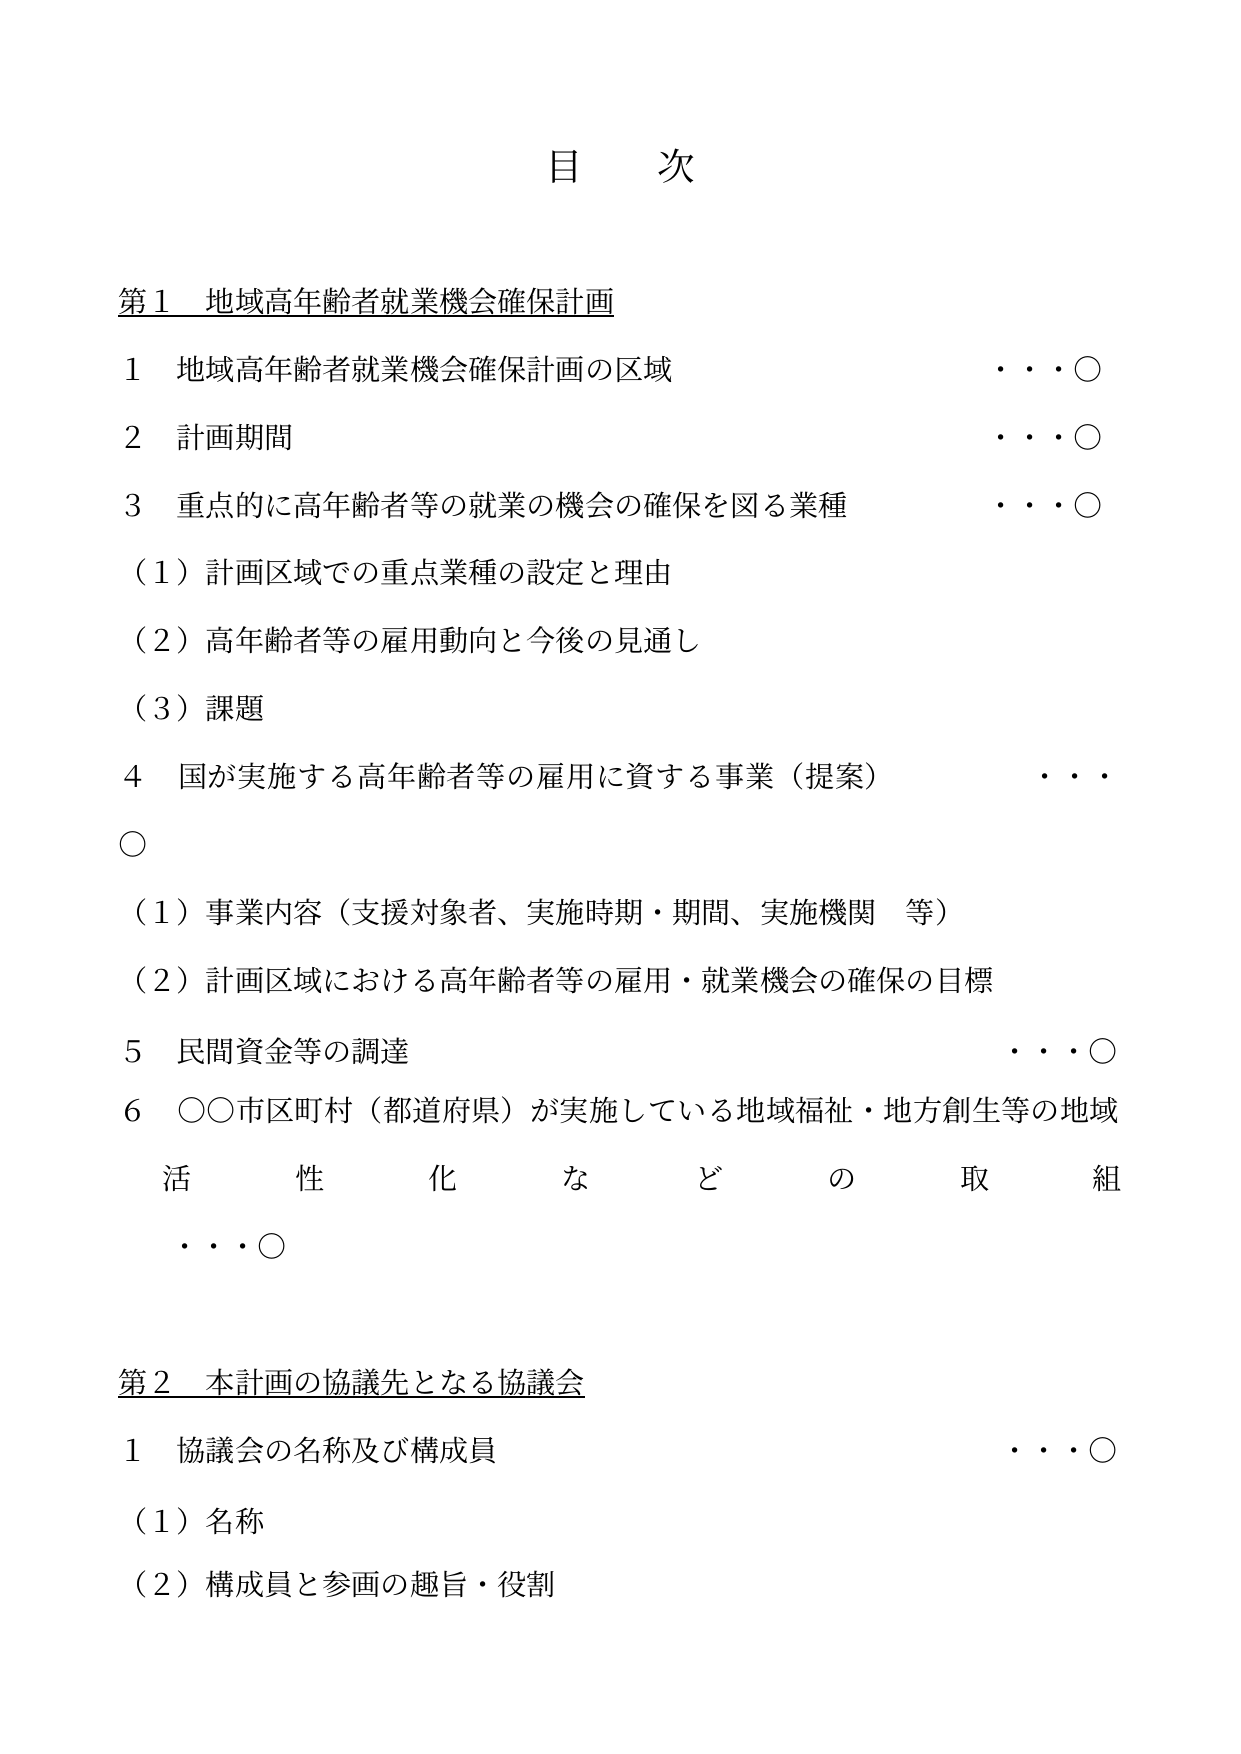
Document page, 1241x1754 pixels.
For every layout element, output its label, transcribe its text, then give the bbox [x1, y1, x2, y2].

text （３）課題 [118, 673, 1122, 741]
text （２）計画区域における高年齢者等の雇用・就業機会の確保の目標 [118, 945, 1122, 1013]
text ４ 国が実施する高年齢者等の雇用に資する事業（提案） ・・・○ [118, 741, 1122, 877]
text （１）事業内容（支援対象者、実施時期・期間、実施機関 等） [118, 877, 1122, 945]
text １ 地域高年齢者就業機会確保計画の区域 ・・・○ [118, 334, 1122, 402]
text 第１ 地域高年齢者就業機会確保計画 [118, 266, 1122, 334]
text 目 次 [118, 130, 1122, 198]
text （２）高年齢者等の雇用動向と今後の見通し [118, 605, 1122, 673]
text ３ 重点的に高年齢者等の就業の機会の確保を図る業種 ・・・○ [118, 469, 1122, 537]
text （１）名称 [118, 1483, 1122, 1545]
text ５ 民間資金等の調達 ・・・○ [118, 1013, 1122, 1075]
text 第２ 本計画の協議先となる協議会 [118, 1347, 1122, 1415]
text （２）構成員と参画の趣旨・役割 [118, 1545, 1122, 1608]
text １ 協議会の名称及び構成員 ・・・○ [118, 1415, 1122, 1483]
text （１）計画区域での重点業種の設定と理由 [118, 537, 1122, 605]
text ６ ○○市区町村（都道府県）が実施している地域福祉・地方創生等の地域活性化などの取組 ・・・○ [118, 1075, 1122, 1279]
text ２ 計画期間 ・・・○ [118, 402, 1122, 469]
